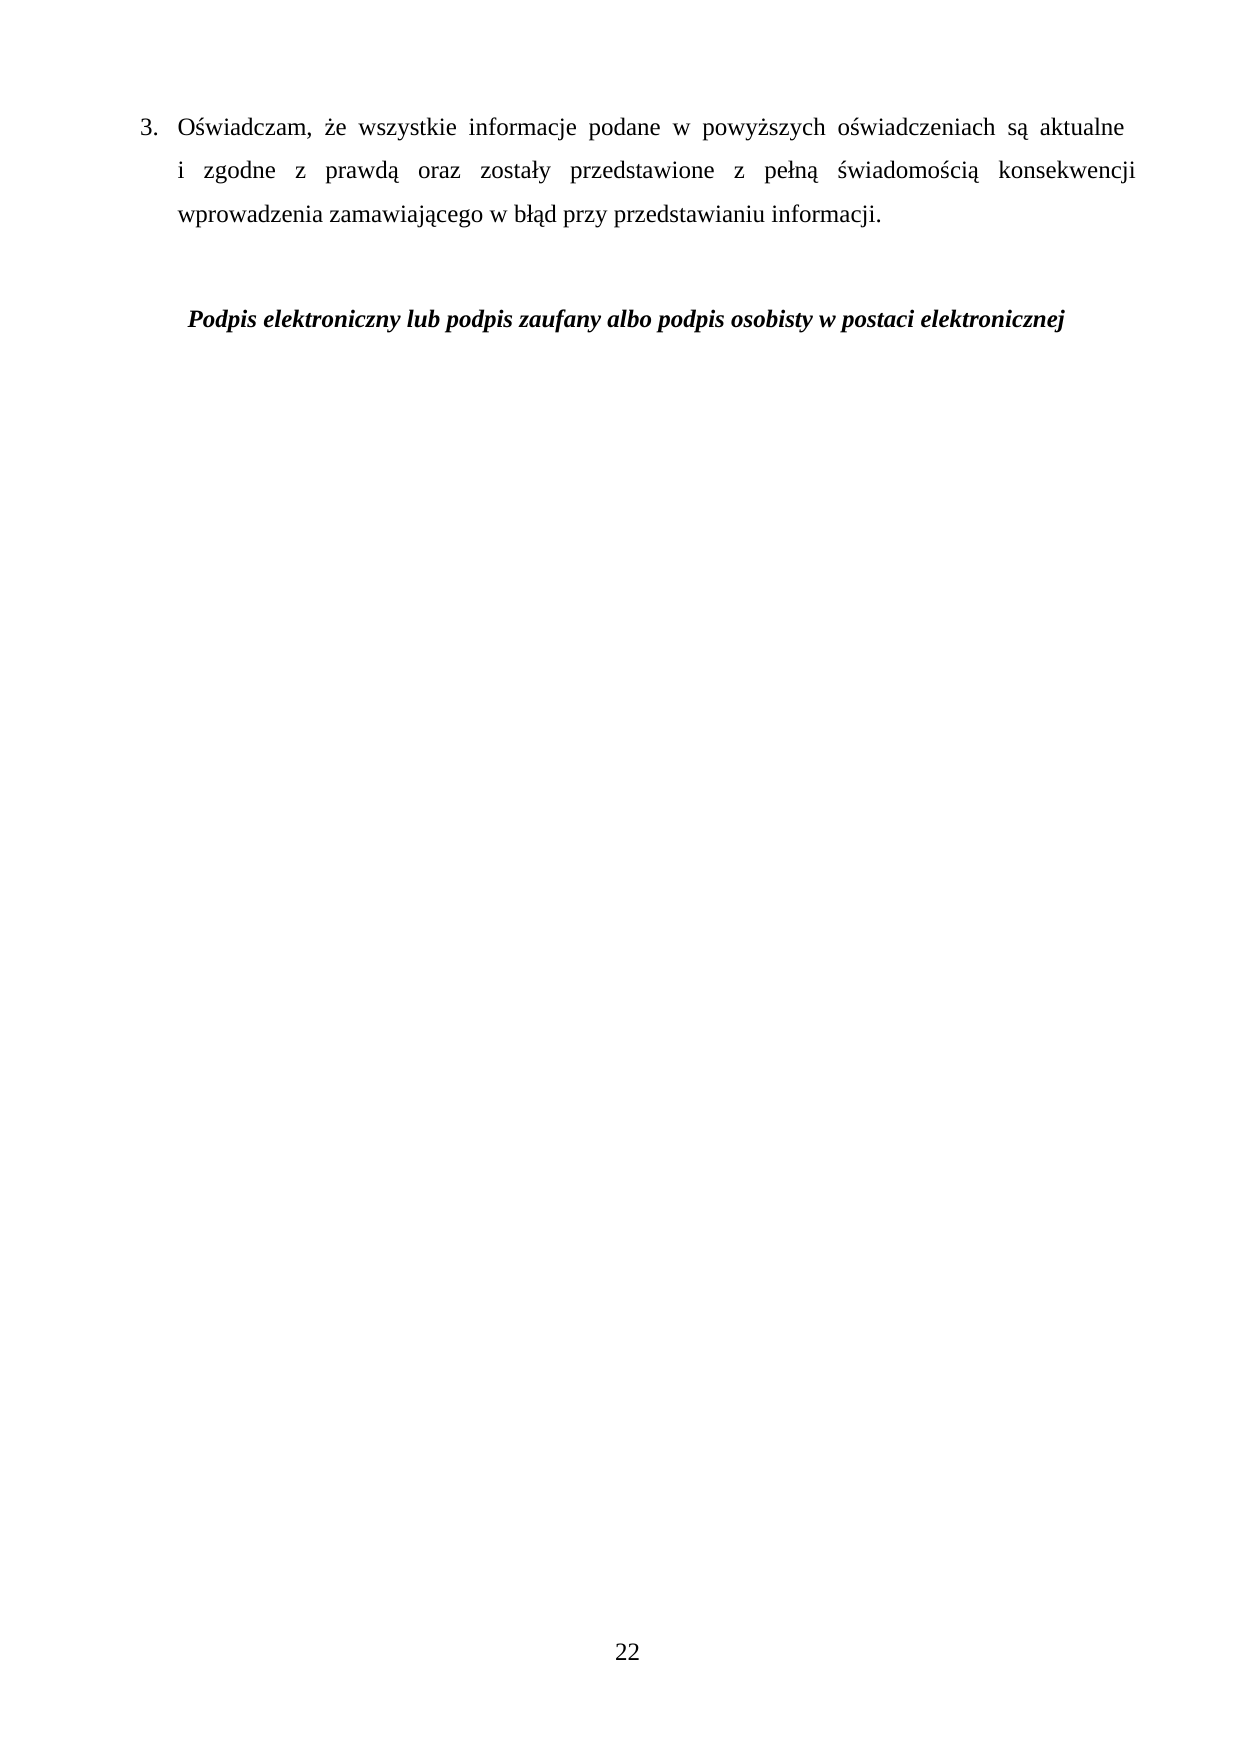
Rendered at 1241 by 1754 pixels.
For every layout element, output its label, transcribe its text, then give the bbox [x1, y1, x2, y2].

list Oświadczam, że wszystkie informacje podane w powyższych oświadczeniach są aktualne i zgodne z prawdą oraz zostały przedstawione z pełną świadomością konsekwencji wprowadzenia zamawiającego w błąd przy przedstawianiu informacji. [140, 112, 1137, 227]
list Podpis elektroniczny lub podpis zaufany albo podpis osobisty w postaci elektronicznej [118, 304, 1137, 333]
